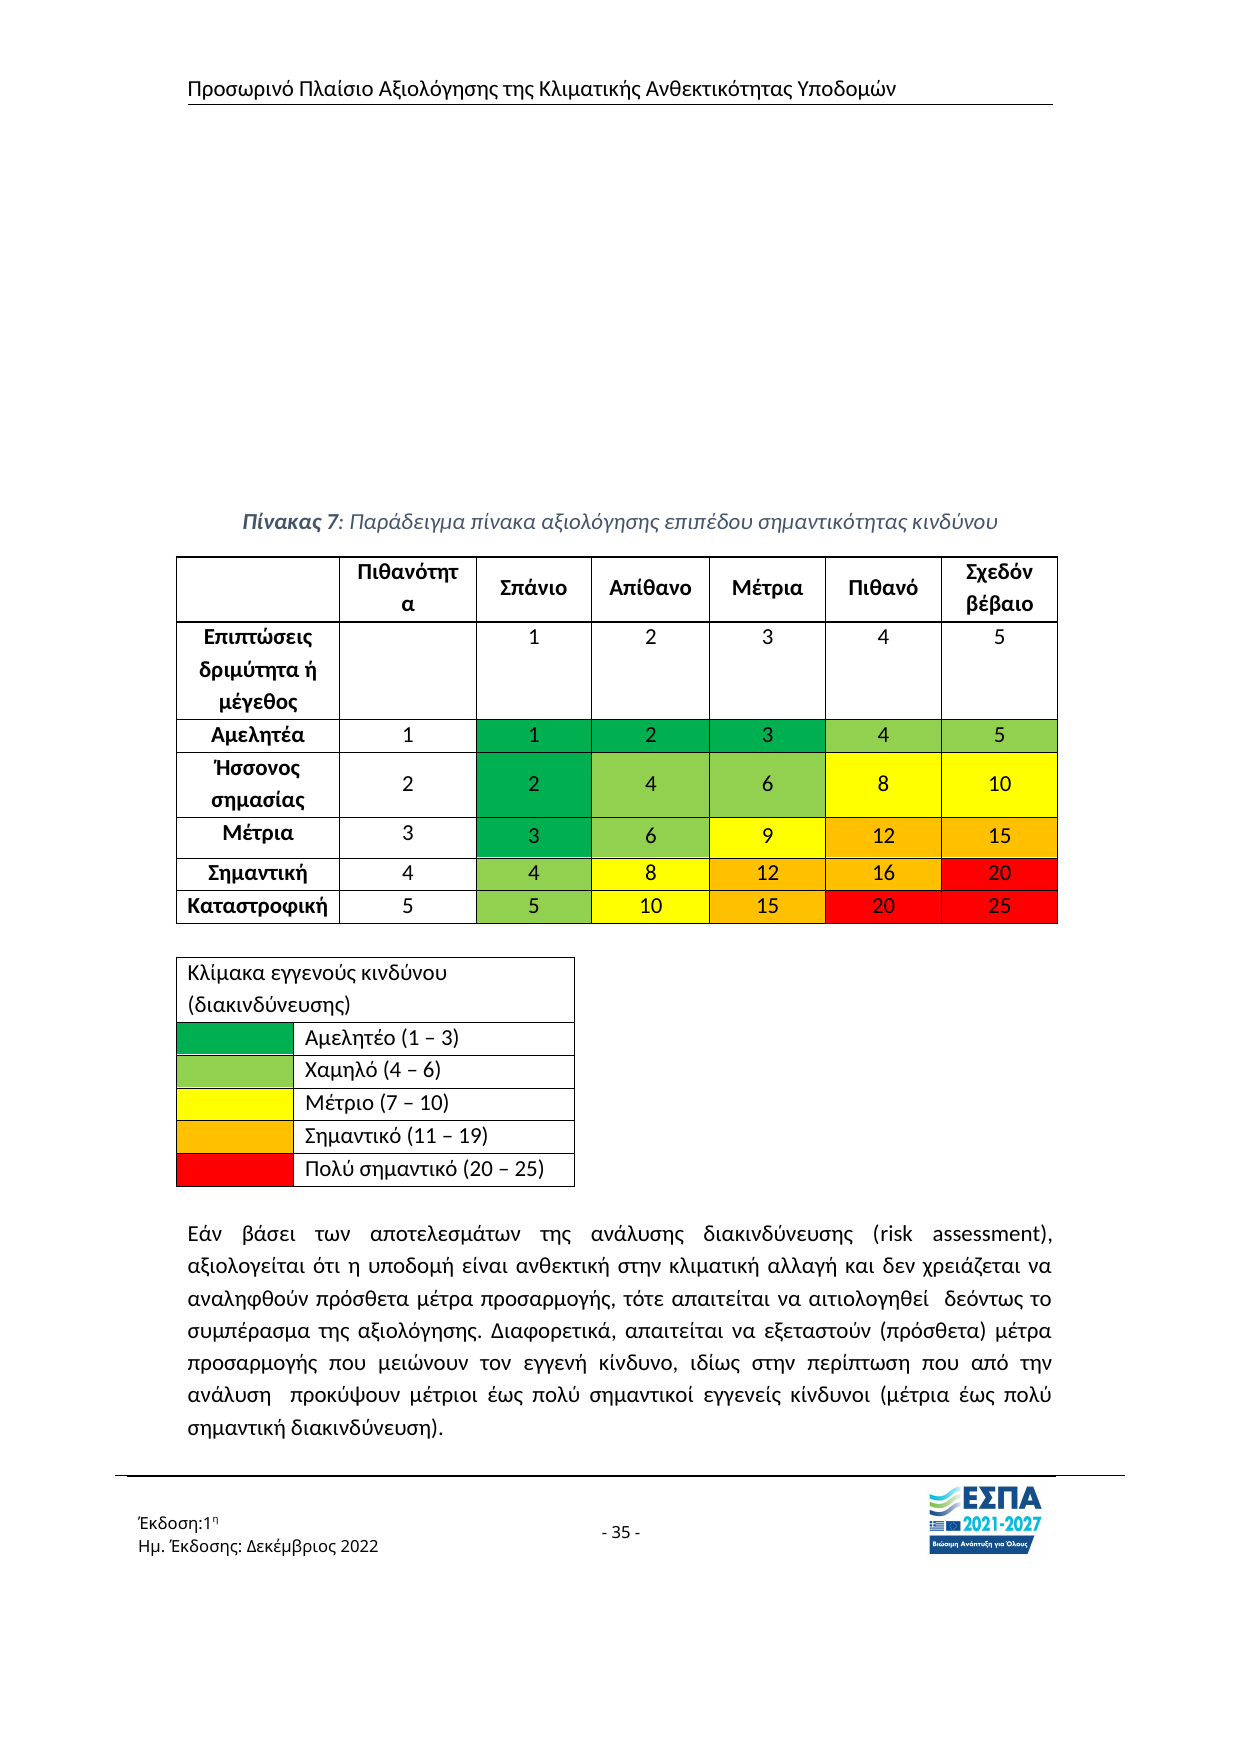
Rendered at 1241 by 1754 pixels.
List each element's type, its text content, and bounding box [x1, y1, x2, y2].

table_cell [177, 1121, 293, 1153]
table_header Κλίμακα εγγενούς κινδύνου (διακινδύνευσης) [177, 958, 574, 1022]
table_cell [177, 1023, 293, 1054]
table_cell [177, 1056, 293, 1087]
table_cell [340, 623, 476, 719]
table_header [177, 558, 339, 621]
table_cell Σημαντική [177, 859, 339, 890]
table_cell 10 [942, 753, 1057, 817]
table_cell 8 [592, 859, 709, 890]
table_cell 2 [477, 753, 591, 817]
table_cell Αμελητέα [177, 720, 339, 752]
table_cell 4 [340, 859, 476, 890]
table_cell 3 [710, 623, 825, 719]
table_cell 5 [942, 623, 1057, 719]
table_header Πιθανότητα [340, 558, 476, 621]
table_cell 1 [477, 720, 591, 752]
table_cell 4 [477, 859, 591, 890]
table_cell [177, 1154, 293, 1186]
table_cell 15 [710, 891, 825, 923]
table_cell Μέτρια [177, 818, 339, 857]
table_header Σχεδόν βέβαιο [942, 558, 1057, 621]
text Εάν βάσει των αποτελεσμάτων της ανάλυσης διακινδύνευσης (risk assessment), αξιολογείται ότι η υποδομή είναι ανθεκτική στην κλιματική αλλαγή και δεν χρειάζεται να αναληφθούν πρόσθετα μέτρα προσαρμογής, τότε απαιτείται να αιτιολογηθεί δεόντως το συμπέρασμα της αξιολόγησης. Διαφορετικά, απαιτείται να εξεταστούν (πρόσθετα) μέτρα προσαρμογής που μειώνουν τον εγγενή κίνδυνο, ιδίως στην περίπτωση που από την ανάλυση προκύψουν μέτριοι έως πολύ σημαντικοί εγγενείς κίνδυνοι (μέτρια έως πολύ σημαντική διακινδύνευση). [187, 1219, 1053, 1441]
table_cell 1 [477, 623, 591, 719]
table_cell Καταστροφική [177, 891, 339, 923]
table_cell Πολύ σημαντικό (20 – 25) [294, 1154, 574, 1186]
table_header Σπάνιο [477, 558, 591, 621]
table_cell 16 [826, 859, 941, 890]
table_cell 2 [592, 720, 709, 752]
table_cell 5 [942, 720, 1057, 752]
table_cell 4 [592, 753, 709, 817]
table_cell Επιπτώσεις δριμύτητα ή μέγεθος [177, 623, 339, 719]
table_cell 3 [477, 818, 591, 857]
table_header Μέτρια [710, 558, 825, 621]
table_cell 5 [340, 891, 476, 923]
table_cell 20 [826, 891, 941, 923]
table_cell 2 [592, 623, 709, 719]
table_cell 3 [710, 720, 825, 752]
table_cell 5 [477, 891, 591, 923]
table_cell Μέτριο (7 – 10) [294, 1089, 574, 1120]
table_cell 12 [710, 859, 825, 890]
table_cell 6 [592, 818, 709, 857]
table_cell Ήσσονος σημασίας [177, 753, 339, 817]
table_cell 3 [340, 818, 476, 857]
table_cell Χαμηλό (4 – 6) [294, 1056, 574, 1087]
table_cell 6 [710, 753, 825, 817]
table_cell 12 [826, 818, 941, 857]
table_cell [177, 1089, 293, 1120]
table_cell 1 [340, 720, 476, 752]
table_cell 15 [942, 818, 1057, 857]
table_cell 2 [340, 753, 476, 817]
picture [923, 1482, 1045, 1558]
table_cell 9 [710, 818, 825, 857]
table_header Πιθανό [826, 558, 941, 621]
table_cell 20 [942, 859, 1057, 890]
table_cell 4 [826, 623, 941, 719]
table_cell Αμελητέο (1 – 3) [294, 1023, 574, 1054]
table_header Απίθανο [592, 558, 709, 621]
table_cell Σημαντικό (11 – 19) [294, 1121, 574, 1153]
table_cell 4 [826, 720, 941, 752]
table_cell 25 [942, 891, 1057, 923]
table_cell 10 [592, 891, 709, 923]
text Πίνακας 7: Παράδειγμα πίνακα αξιολόγησης επιπέδου σημαντικότητας κινδύνου [187, 507, 1053, 536]
table_cell 8 [826, 753, 941, 817]
